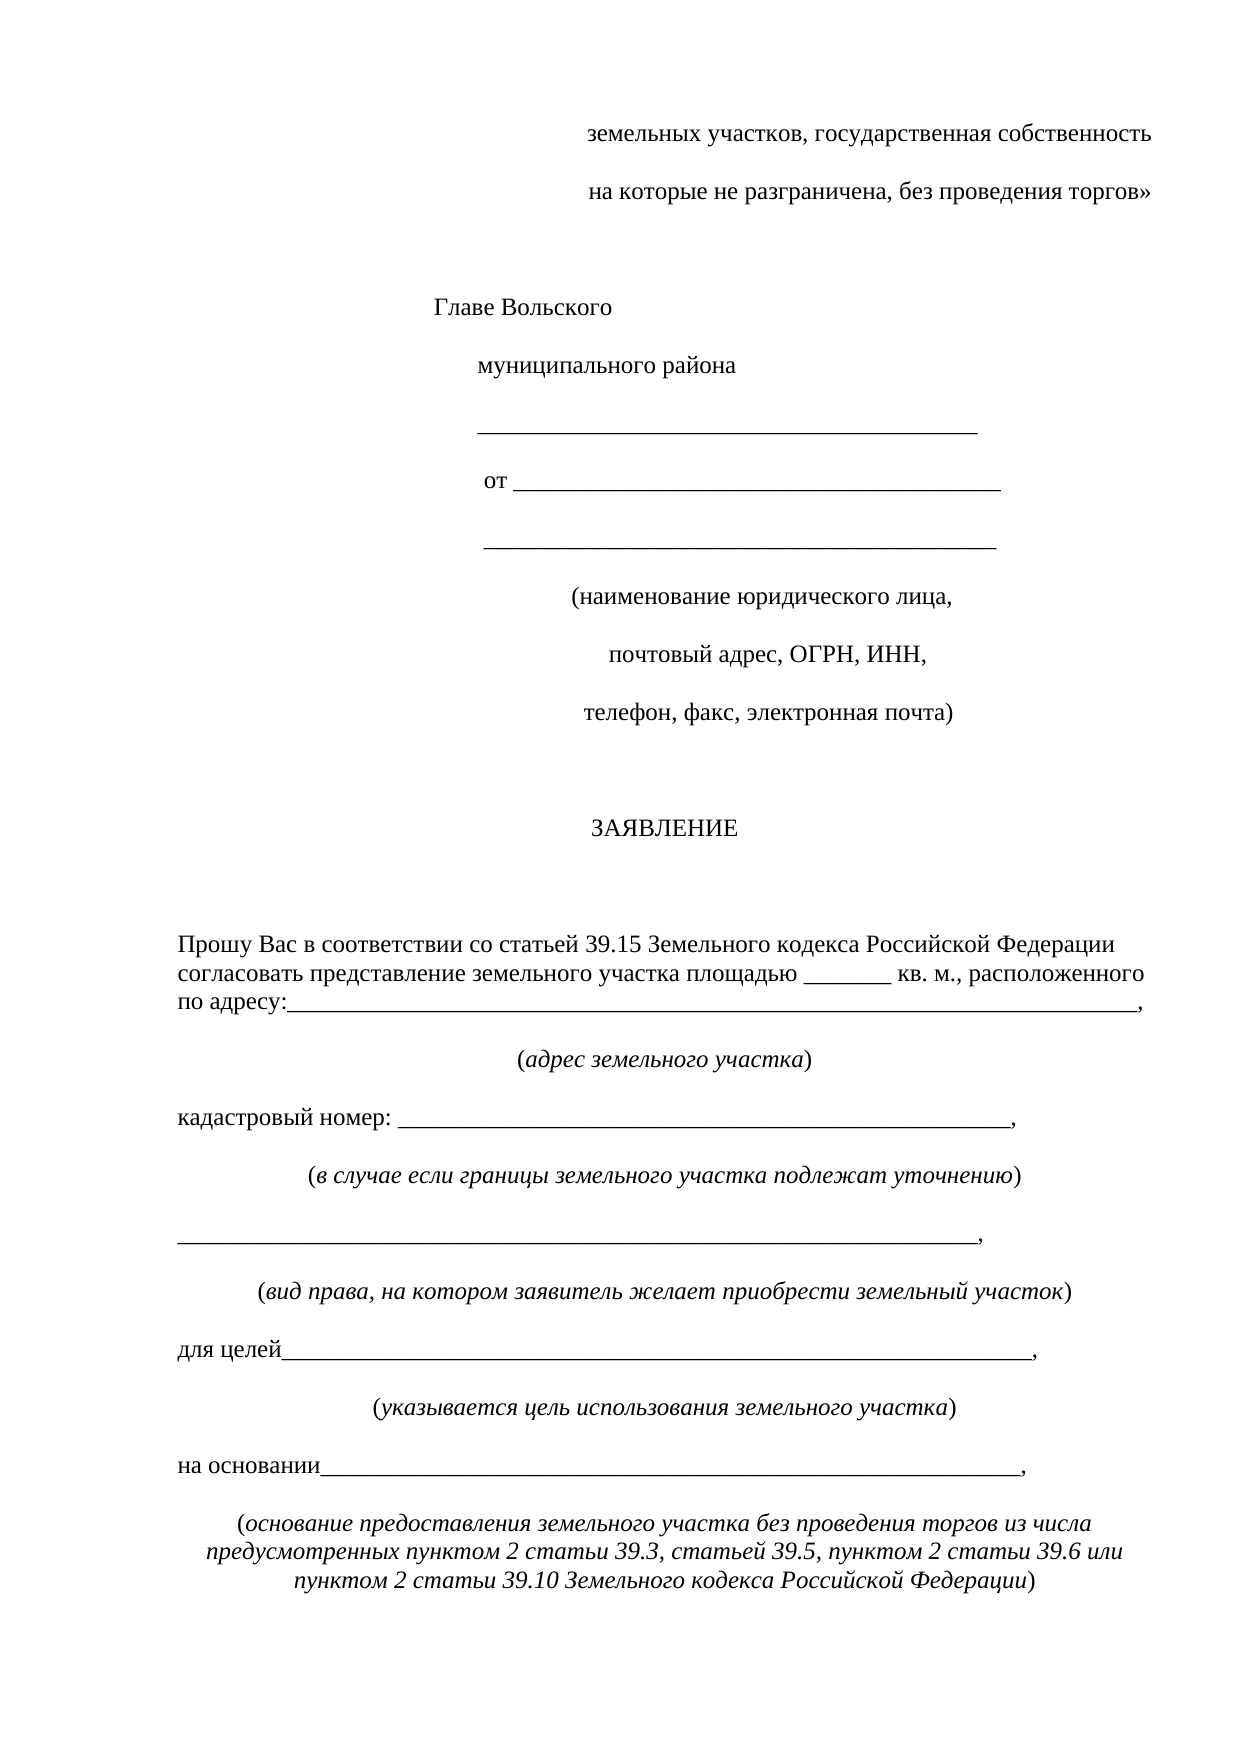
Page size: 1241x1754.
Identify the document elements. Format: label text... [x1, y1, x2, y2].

text ЗАЯВЛЕНИЕ [177, 813, 1152, 842]
text кадастровый номер: _________________________________________________, [177, 1102, 1152, 1131]
text земельных участков, государственная собственность [177, 118, 1152, 147]
text (адрес земельного участка) [177, 1044, 1152, 1073]
text для целей____________________________________________________________, [177, 1334, 1152, 1363]
text почтовый адрес, ОГРН, ИНН, [177, 639, 1152, 668]
text Главе Вольского [177, 292, 1152, 321]
text (в случае если границы земельного участка подлежат уточнению) [177, 1160, 1152, 1189]
text (вид права, на котором заявитель желает приобрести земельный участок) [177, 1276, 1152, 1305]
text телефон, факс, электронная почта) [177, 697, 1152, 726]
text _________________________________________ [177, 523, 1152, 552]
text Прошу Вас в соответствии со статьей 39.15 Земельного кодекса Российской Федерации согласовать представление земельного участка площадью _______ кв. м., расположенного по адресу:____________________________________________________________________, [177, 929, 1152, 1015]
text (наименование юридического лица, [177, 581, 1152, 610]
text на основании________________________________________________________, [177, 1450, 1152, 1478]
text ________________________________________________________________, [177, 1218, 1152, 1247]
text (основание предоставления земельного участка без проведения торгов из числа предусмотренных пунктом 2 статьи 39.3, статьей 39.5, пунктом 2 статьи 39.6 или пунктом 2 статьи 39.10 Земельного кодекса Российской Федерации) [177, 1508, 1152, 1594]
text ________________________________________ [177, 408, 1152, 436]
text муниципального района [177, 350, 1152, 378]
text от _______________________________________ [177, 466, 1152, 494]
text на которые не разграничена, без проведения торгов» [177, 176, 1152, 205]
text (указывается цель использования земельного участка) [177, 1392, 1152, 1421]
